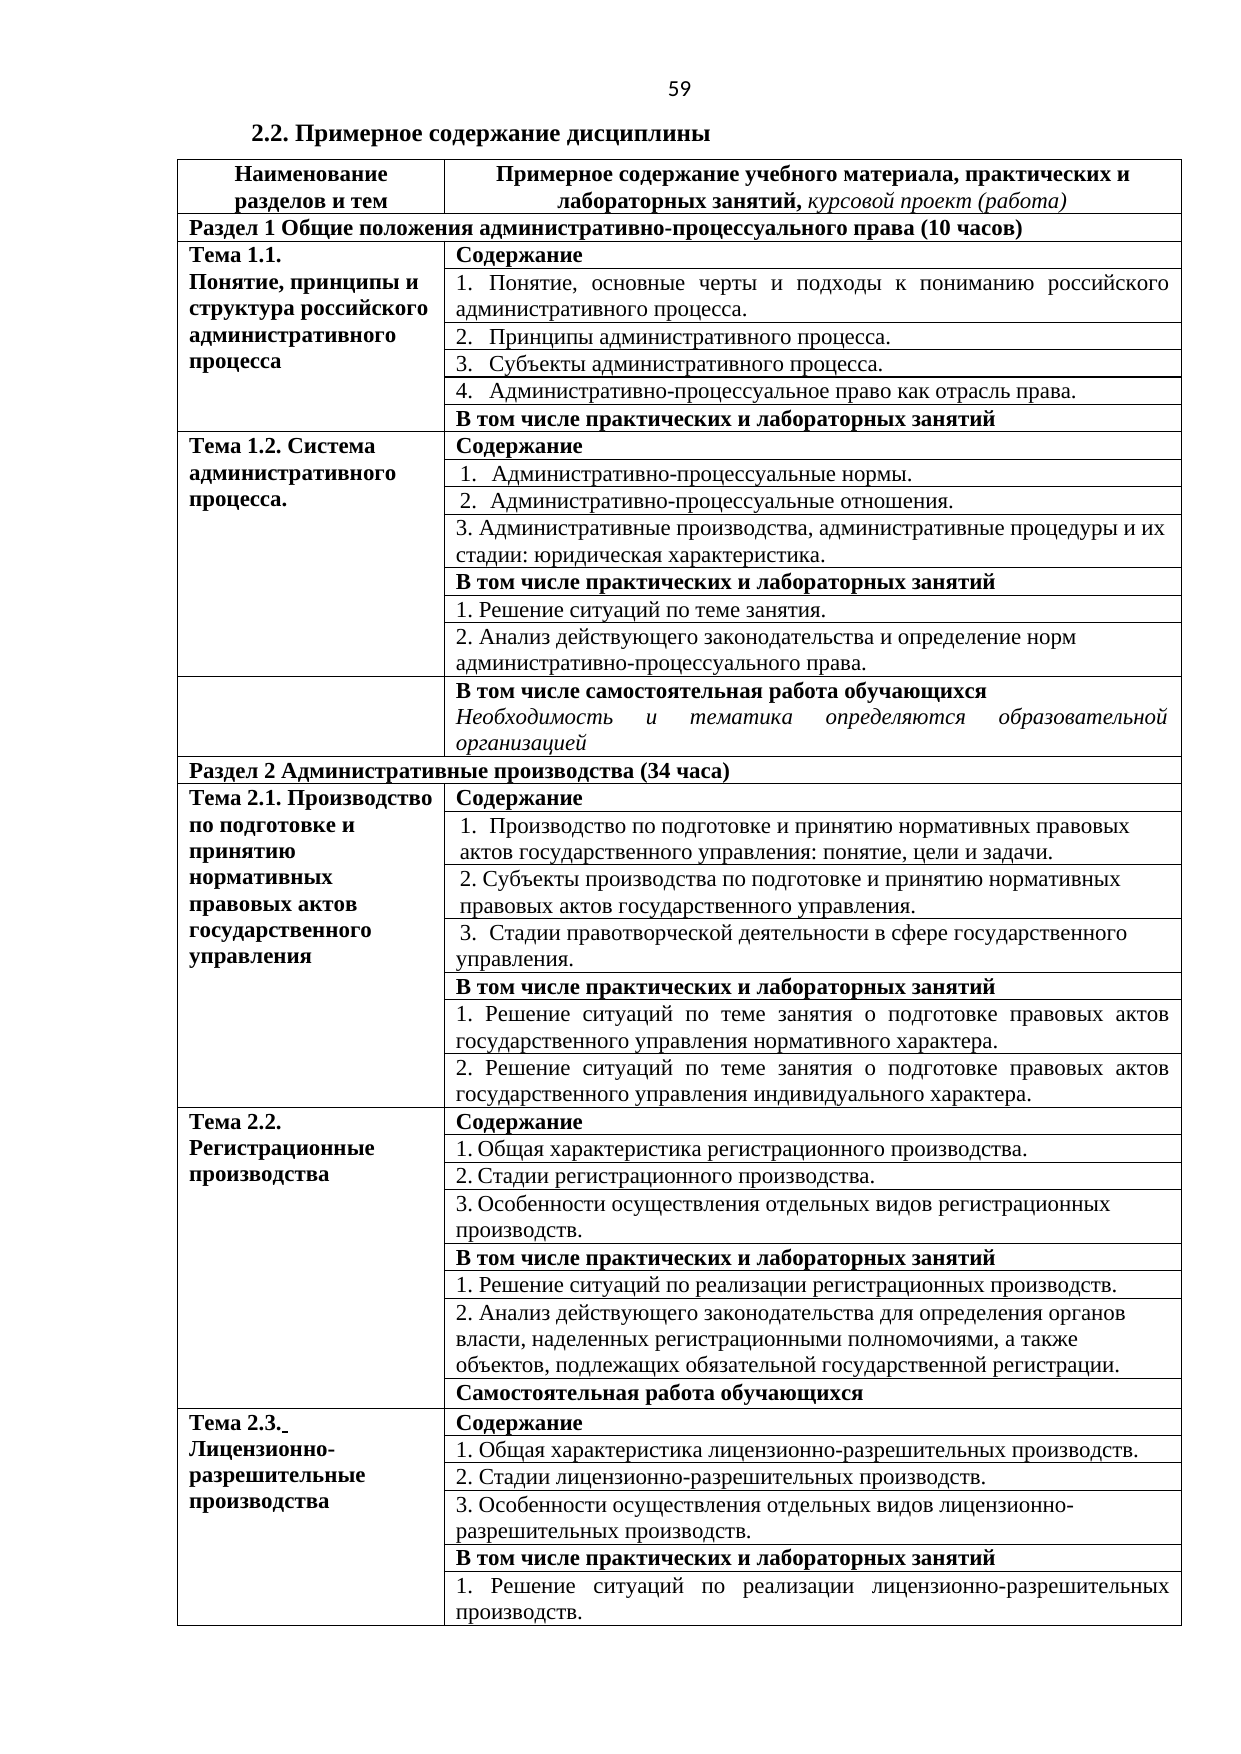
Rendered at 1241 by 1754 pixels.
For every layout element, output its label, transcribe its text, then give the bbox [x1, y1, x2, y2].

table_cell Содержание [445, 1108, 1181, 1134]
table_cell Содержание [445, 784, 1181, 811]
table_cell В том числе практических и лабораторных занятий [445, 1244, 1181, 1270]
table_cell Тема 2.1. Производство по подготовке и принятию нормативных правовых актов государственного управления [178, 784, 444, 1107]
table_cell В том числе практических и лабораторных занятий [445, 405, 1181, 431]
table_cell Тема 2.2. Регистрационные производства [178, 1108, 444, 1407]
table_cell Содержание [445, 1409, 1181, 1435]
table_cell В том числе практических и лабораторных занятий [445, 973, 1181, 999]
table_cell Тема 1.1. Понятие, принципы и структура российского административного процесса [178, 242, 444, 431]
table_cell Общая характеристика регистрационного производства. [445, 1135, 1181, 1162]
table_cell Раздел 2 Административные производства (34 часа) [178, 757, 1181, 783]
table_cell [178, 677, 444, 756]
table_cell Тема 1.2. Система административного процесса. [178, 432, 444, 676]
table_cell 1. Решение ситуаций по реализации лицензионно-разрешительных производств. [445, 1572, 1181, 1624]
table_cell 1. Общая характеристика лицензионно-разрешительных производств. [445, 1436, 1181, 1462]
table_cell Административно-процессуальные нормы. [445, 460, 1181, 486]
table_header Примерное содержание учебного материала, практических и лабораторных занятий, курсовой проект (работа) [445, 160, 1181, 213]
table_header Наименование разделов и тем [178, 160, 444, 213]
table_cell Стадии регистрационного производства. [445, 1163, 1181, 1189]
table_cell Административно-процессуальные отношения. [445, 487, 1181, 513]
table_cell 2. Стадии лицензионно-разрешительных производств. [445, 1463, 1181, 1490]
table_cell Содержание [445, 242, 1181, 268]
table_cell 3. Административные производства, административные процедуры и их стадии: юридическая характеристика. [445, 515, 1181, 567]
text 2.2. Примерное содержание дисциплины [177, 118, 1181, 147]
table_cell Стадии правотворческой деятельности в сфере государственного управления. [445, 919, 1181, 972]
table_cell 1. Решение ситуаций по теме занятия о подготовке правовых актов государственного управления нормативного характера. [445, 1000, 1181, 1053]
table_cell В том числе самостоятельная работа обучающихся Необходимость и тематика определяются образовательной организацией [445, 677, 1181, 756]
table_cell Производство по подготовке и принятию нормативных правовых актов государственного управления: понятие, цели и задачи. [445, 812, 1181, 864]
table_cell 3. Особенности осуществления отдельных видов лицензионно-разрешительных производств. [445, 1491, 1181, 1543]
table_cell Содержание [445, 432, 1181, 459]
table_cell 2. Решение ситуаций по теме занятия о подготовке правовых актов государственного управления индивидуального характера. [445, 1054, 1181, 1107]
table_cell Субъекты административного процесса. [445, 350, 1181, 376]
table_cell 2. Анализ действующего законодательства и определение норм административно-процессуального права. [445, 623, 1181, 676]
table_cell Тема 2.3. Лицензионно-разрешительные производства [178, 1409, 444, 1624]
table_cell В том числе практических и лабораторных занятий [445, 568, 1181, 594]
table_cell В том числе практических и лабораторных занятий [445, 1545, 1181, 1571]
table_cell 1. Решение ситуаций по реализации регистрационных производств. [445, 1271, 1181, 1297]
table_cell 2. Субъекты производства по подготовке и принятию нормативных правовых актов государственного управления. [445, 865, 1181, 918]
table_cell Самостоятельная работа обучающихся [445, 1379, 1181, 1407]
table_cell Особенности осуществления отдельных видов регистрационных производств. [445, 1190, 1181, 1243]
table_cell 1. Решение ситуаций по теме занятия. [445, 596, 1181, 622]
table_cell Принципы административного процесса. [445, 323, 1181, 349]
table_cell Понятие, основные черты и подходы к пониманию российского административного процесса. [445, 269, 1181, 322]
table_cell Административно-процессуальное право как отрасль права. [445, 378, 1181, 404]
table_cell 2. Анализ действующего законодательства для определения органов власти, наделенных регистрационными полномочиями, а также объектов, подлежащих обязательной государственной регистрации. [445, 1299, 1181, 1378]
table_cell Раздел 1 Общие положения административно-процессуального права (10 часов) [178, 214, 1181, 241]
